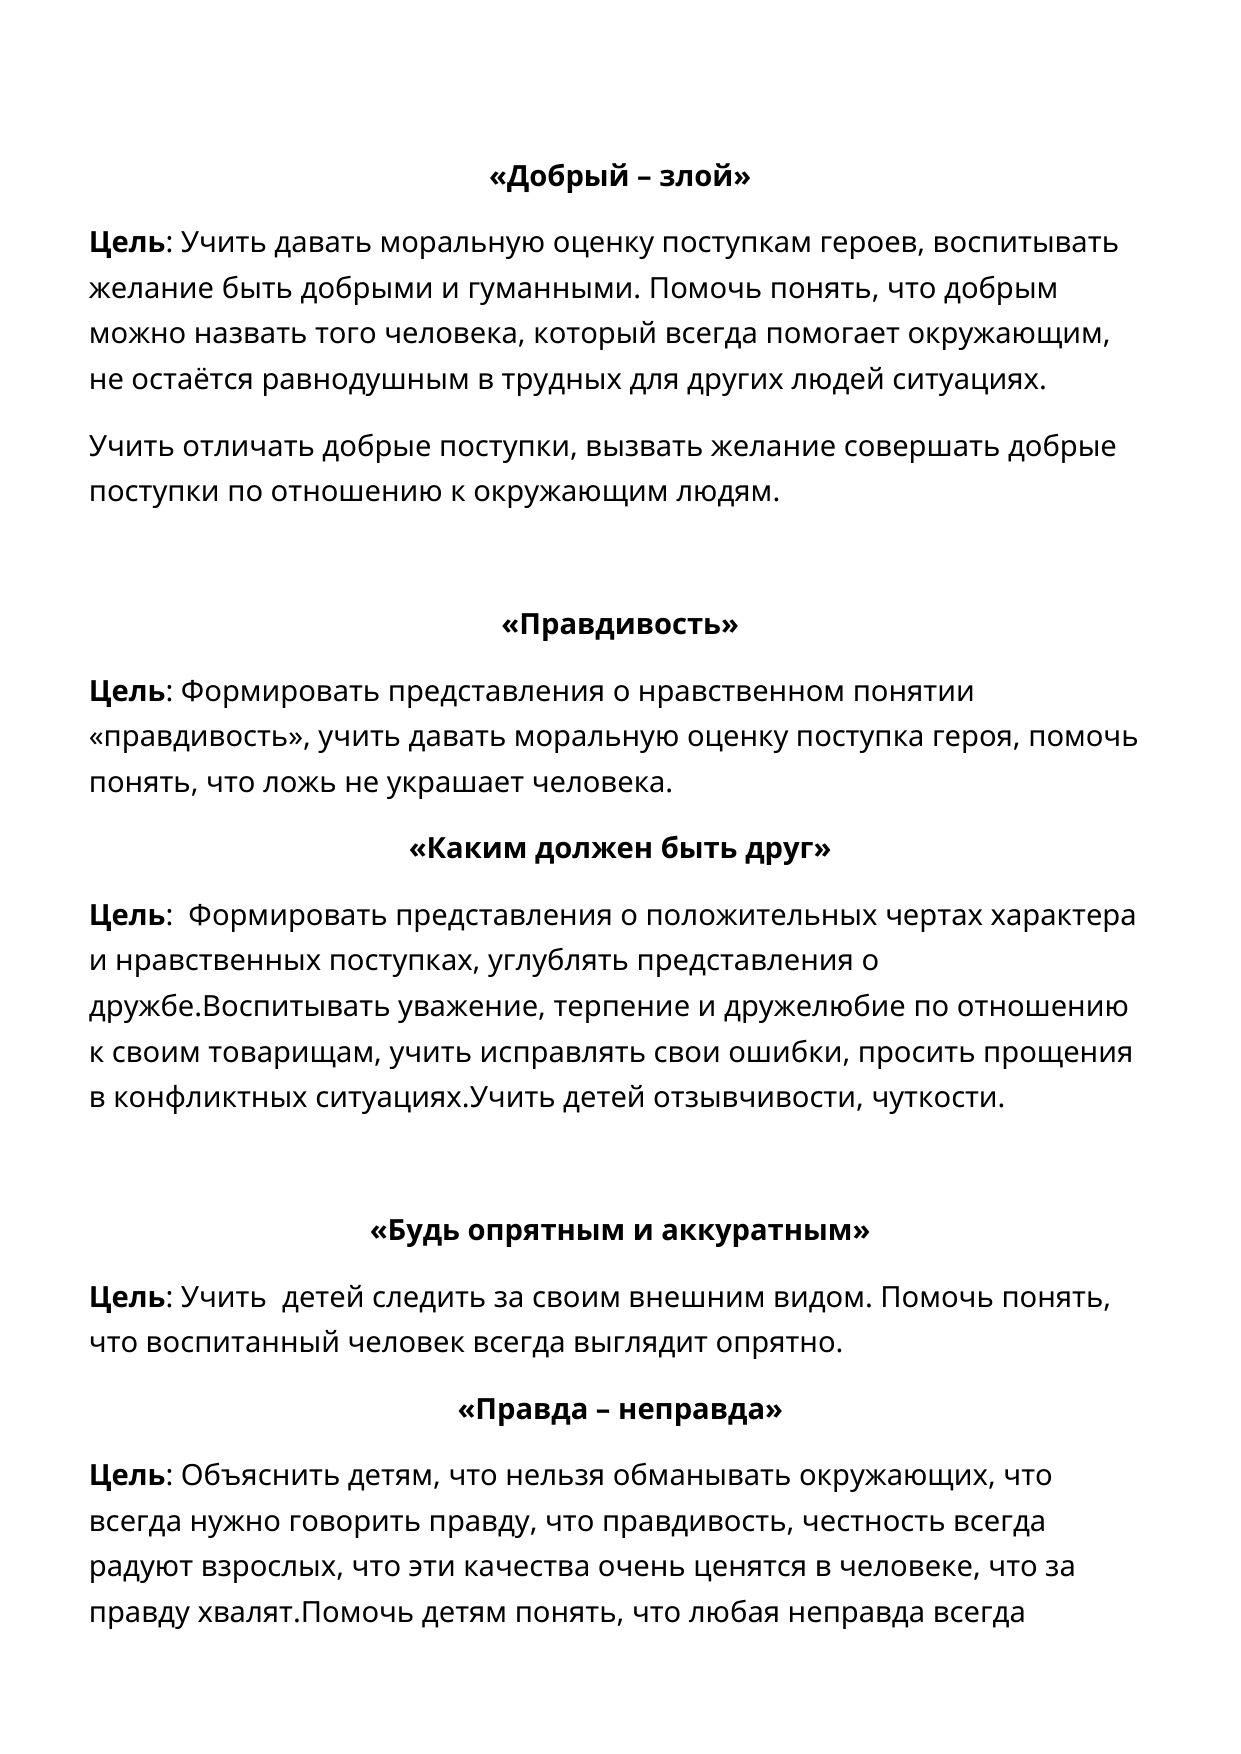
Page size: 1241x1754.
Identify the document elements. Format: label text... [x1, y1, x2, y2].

text «Будь опрятным и аккуратным» [89, 1209, 1152, 1249]
text «Правдивость» [89, 603, 1152, 643]
text «Каким должен быть друг» [89, 828, 1152, 867]
text Учить отличать добрые поступки, вызвать желание совершать добрые поступки по отношению к окружающим людям. [89, 425, 1152, 510]
text Цель: Формировать представления о нравственном понятии «правдивость», учить давать моральную оценку поступка героя, помочь понять, что ложь не украшает человека. [89, 670, 1152, 801]
text «Добрый – злой» [89, 155, 1152, 195]
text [89, 1454, 1152, 1631]
text Цель: Формировать представления о положительных чертах характера и нравственных поступках, углублять представления о дружбе.Воспитывать уважение, терпение и дружелюбие по отношению к своим товарищам, учить исправлять свои ошибки, просить прощения в конфликтных ситуациях.Учить детей отзывчивости, чуткости. [89, 894, 1152, 1116]
text «Правда – неправда» [89, 1388, 1152, 1428]
text Цель: Учить детей следить за своим внешним видом. Помочь понять, что воспитанный человек всегда выглядит опрятно. [89, 1276, 1152, 1361]
text Цель: Учить давать моральную оценку поступкам героев, воспитывать желание быть добрыми и гуманными. Помочь понять, что добрым можно назвать того человека, который всегда помогает окружающим, не остаётся равнодушным в трудных для других людей ситуациях. [89, 222, 1152, 398]
